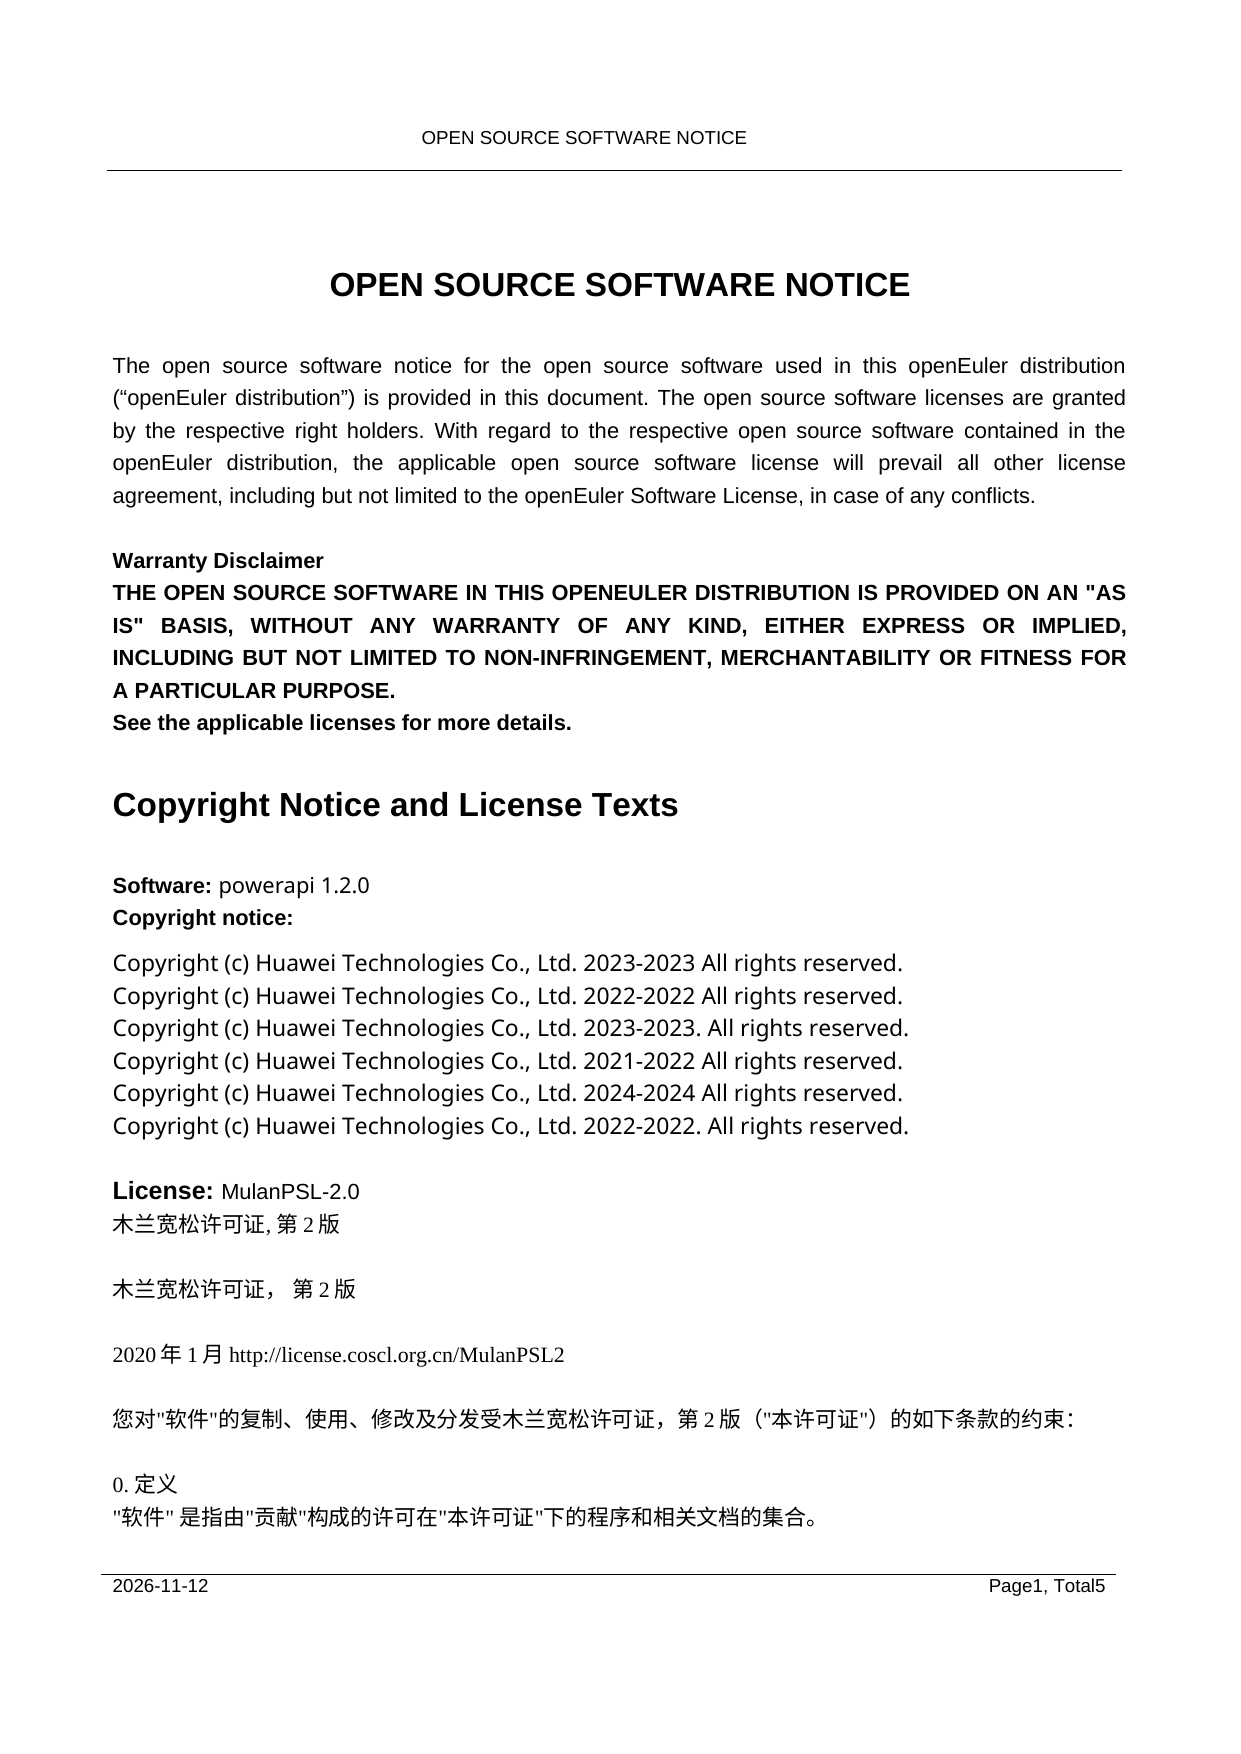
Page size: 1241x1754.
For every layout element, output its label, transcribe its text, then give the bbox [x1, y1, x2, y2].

text Copyright (c) Huawei Technologies Co., Ltd. 2023-2023 All rights reserved. Copyright (c) Huawei Technologies Co., Ltd. 2022-2022 All rights reserved. Copyright (c) Huawei Technologies Co., Ltd. 2023-2023. All rights reserved. Copyright (c) Huawei Technologies Co., Ltd. 2021-2022 All rights reserved. Copyright (c) Huawei Technologies Co., Ltd. 2024-2024 All rights reserved. Copyright (c) Huawei Technologies Co., Ltd. 2022-2022. All rights reserved. [112, 947, 1128, 1174]
text Copyright Notice and License Texts [112, 771, 1128, 836]
text The open source software notice for the open source software used in this openEuler distribution (“openEuler distribution”) is provided in this document. The open source software licenses are granted by the respective right holders. With regard to the respective open source software contained in the openEuler distribution, the applicable open source software license will prevail all other license agreement, including but not limited to the openEuler Software License, in case of any conflicts. [112, 349, 1128, 511]
text License: MulanPSL-2.0 [112, 1174, 1128, 1207]
title Software: powerapi 1.2.0 [112, 869, 1128, 901]
text THE OPEN SOURCE SOFTWARE IN THIS OPENEULER DISTRIBUTION IS PROVIDED ON AN "AS IS" BASIS, WITHOUT ANY WARRANTY OF ANY KIND, EITHER EXPRESS OR IMPLIED, INCLUDING BUT NOT LIMITED TO NON-INFRINGEMENT, MERCHANTABILITY OR FITNESS FOR A PARTICULAR PURPOSE. See the applicable licenses for more details. [112, 576, 1128, 739]
text OPEN SOURCE SOFTWARE NOTICE [112, 251, 1128, 316]
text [112, 1207, 1128, 1532]
text Warranty Disclaimer [112, 544, 1128, 576]
text Copyright notice: [112, 901, 1128, 934]
